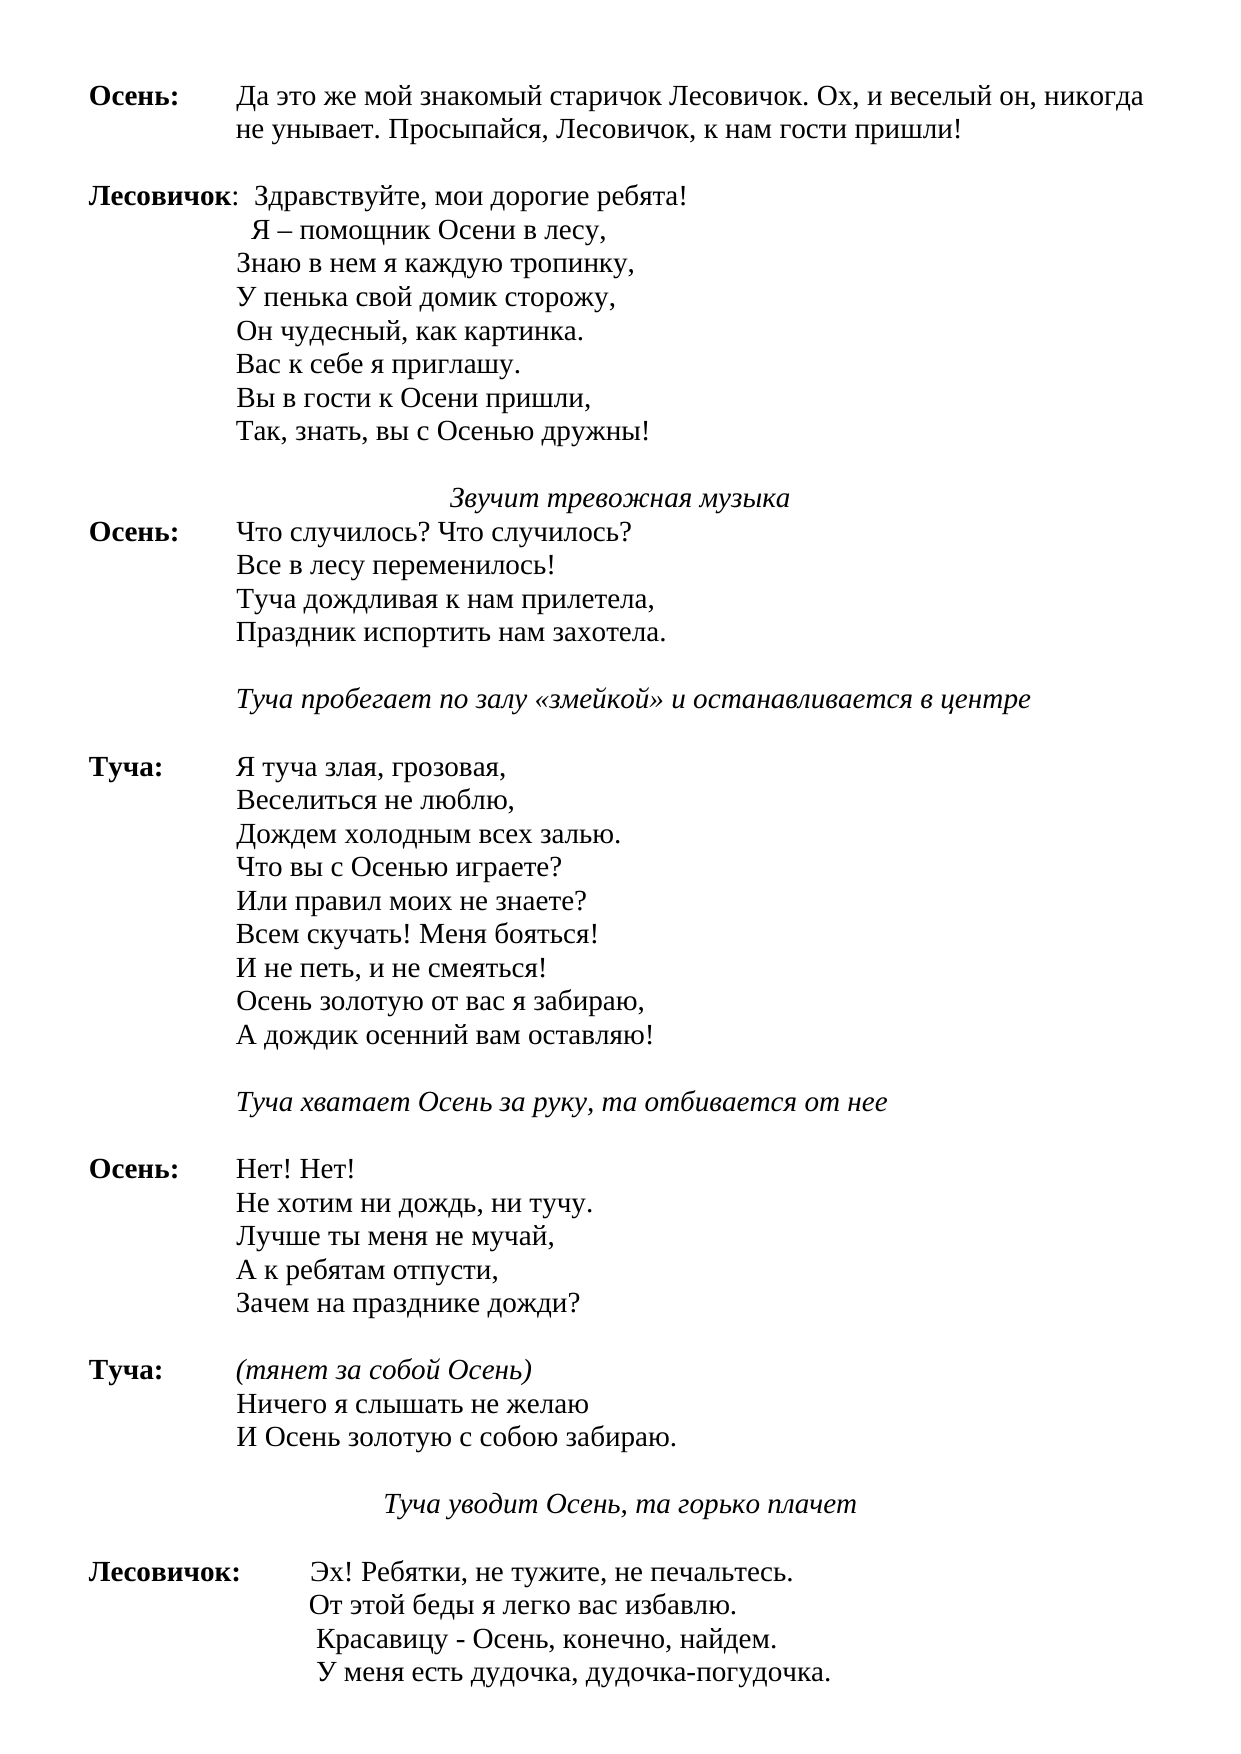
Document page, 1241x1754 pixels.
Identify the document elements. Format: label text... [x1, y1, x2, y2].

text Ничего я слышать не желаю [89, 1386, 1152, 1419]
text Вы в гости к Осени пришли, [89, 380, 1152, 413]
text От этой беды я легко вас избавлю. [236, 1587, 1152, 1621]
text Туча уводит Осень, та горько плачет [89, 1487, 1152, 1520]
text Что вы с Осенью играете? [89, 849, 1152, 883]
text Осень: Да это же мой знакомый старичок Лесовичок. Ох, и веселый он, никогда не унывает. Просыпайся, Лесовичок, к нам гости пришли! [89, 78, 1152, 145]
text Лесовичок: Эх! Ребятки, не тужите, не печальтесь. [89, 1554, 1152, 1587]
text Он чудесный, как картинка. [89, 313, 1152, 346]
text Так, знать, вы с Осенью дружны! [89, 413, 1152, 447]
text Осень: Что случилось? Что случилось? [89, 514, 1152, 547]
text Не хотим ни дождь, ни тучу. [89, 1185, 1152, 1218]
text Дождем холодным всех залью. [89, 816, 1152, 849]
text Лесовичок: Здравствуйте, мои дорогие ребята! [89, 178, 1152, 212]
text Я – помощник Осени в лесу, [89, 212, 1152, 246]
text Красавицу - Осень, конечно, найдем. [89, 1621, 1152, 1654]
text Туча дождливая к нам прилетела, [89, 581, 1152, 614]
text Туча хватает Осень за руку, та отбивается от нее [89, 1084, 1152, 1118]
text Лучше ты меня не мучай, [89, 1218, 1152, 1252]
text Все в лесу переменилось! [89, 547, 1152, 581]
text У меня есть дудочка, дудочка-погудочка. [89, 1654, 1152, 1688]
text Знаю в нем я каждую тропинку, [89, 246, 1152, 279]
text Туча: (тянет за собой Осень) [89, 1352, 1152, 1386]
text Зачем на празднике дожди? [89, 1285, 1152, 1319]
text Осень: Нет! Нет! [89, 1151, 1152, 1185]
text Праздник испортить нам захотела. [89, 614, 1152, 648]
text Туча: Я туча злая, грозовая, [89, 749, 1152, 782]
text И не петь, и не смеяться! [89, 950, 1152, 983]
text Веселиться не люблю, [89, 782, 1152, 816]
text И Осень золотую с собою забираю. [89, 1419, 1152, 1453]
text Осень золотую от вас я забираю, [89, 983, 1152, 1017]
text Туча пробегает по залу «змейкой» и останавливается в центре [89, 682, 1152, 715]
text У пенька свой домик сторожу, [89, 279, 1152, 313]
text А дождик осенний вам оставляю! [89, 1017, 1152, 1051]
text Звучит тревожная музыка [89, 480, 1152, 514]
text Всем скучать! Меня бояться! [89, 916, 1152, 950]
text А к ребятам отпусти, [89, 1252, 1152, 1285]
text Или правил моих не знаете? [89, 883, 1152, 916]
text Вас к себе я приглашу. [89, 346, 1152, 380]
